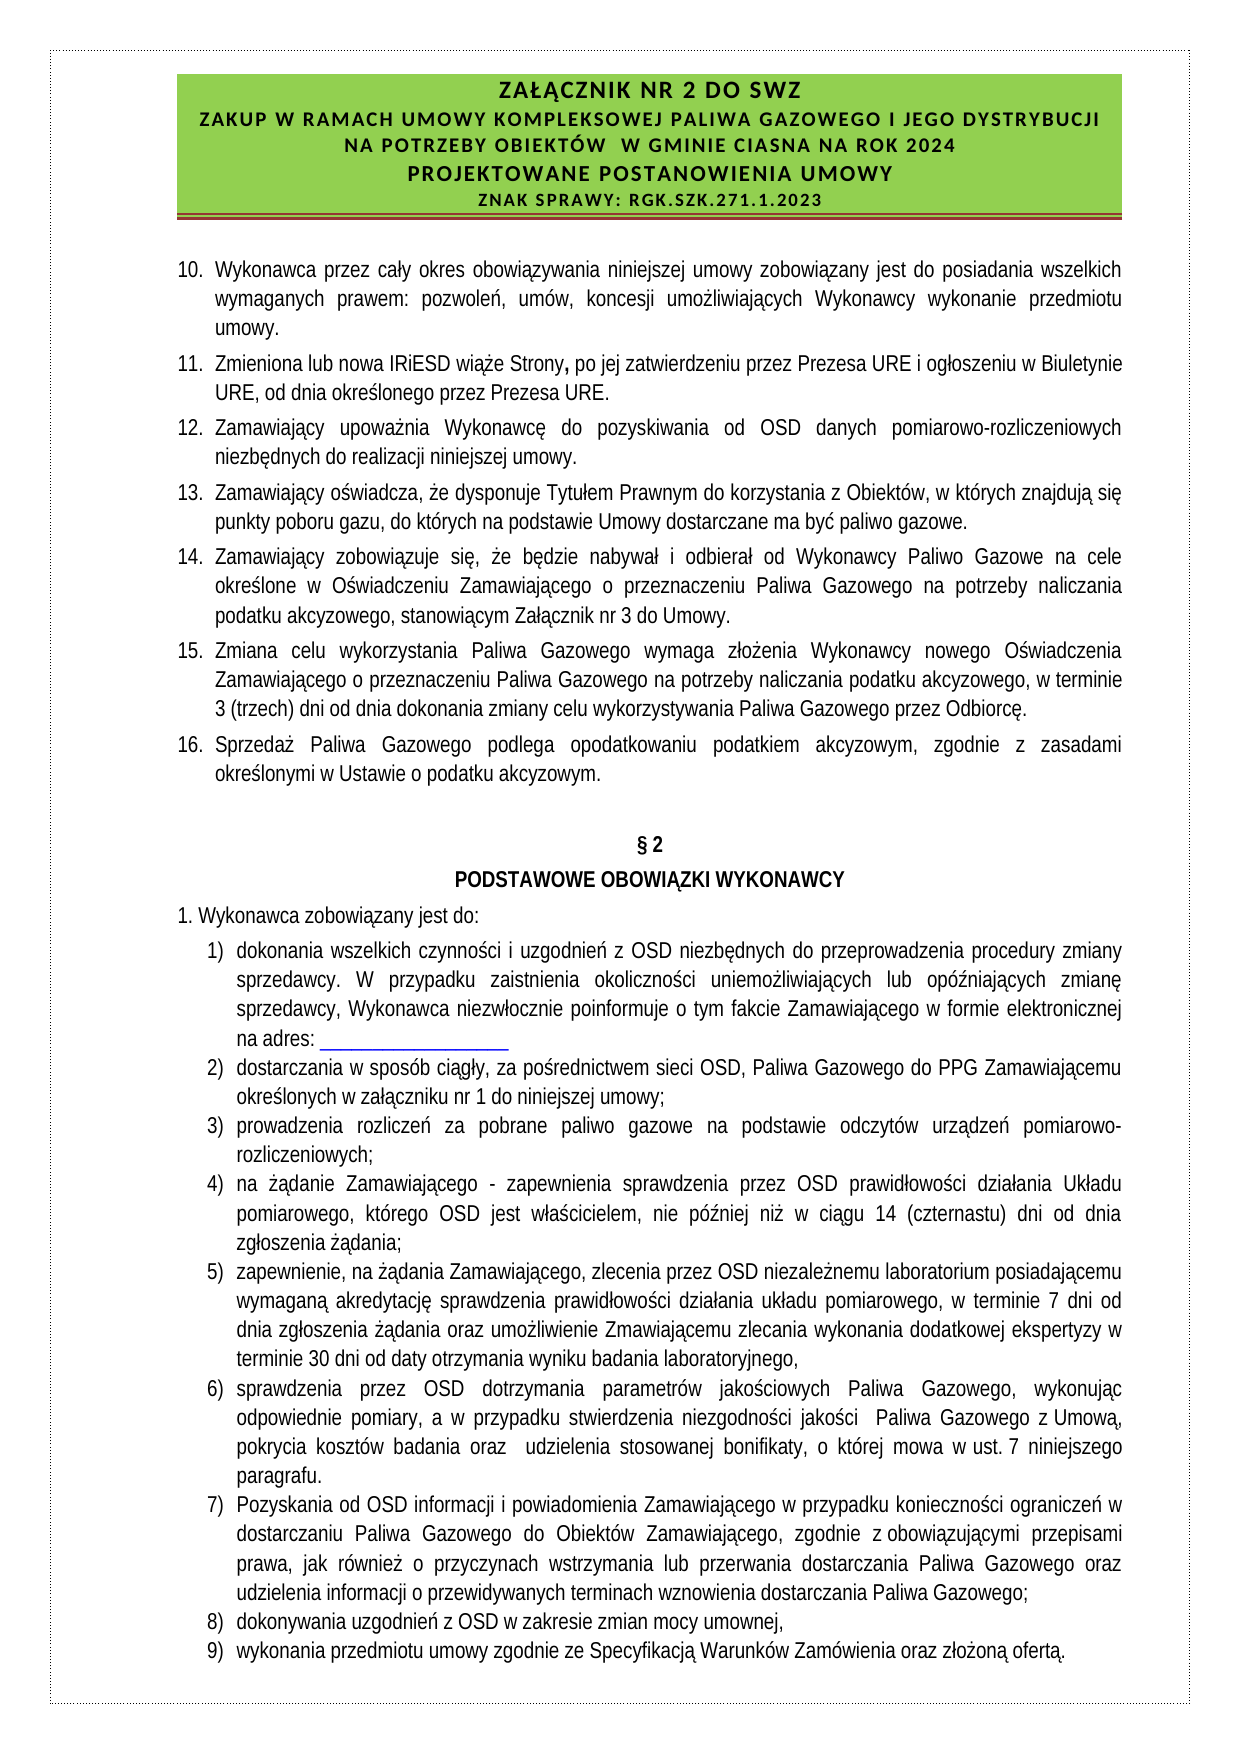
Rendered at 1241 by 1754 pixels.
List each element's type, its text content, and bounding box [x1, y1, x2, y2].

text 1. Wykonawca zobowiązany jest do: [177, 900, 1122, 929]
list Zmiana celu wykorzystania Paliwa Gazowego wymaga złożenia Wykonawcy nowego Oświadczenia Zamawiającego o przeznaczeniu Paliwa Gazowego na potrzeby naliczania podatku akcyzowego, w terminie 3 (trzech) dni od dnia dokonania zmiany celu wykorzystywania Paliwa Gazowego przez Odbiorcę. [177, 635, 1122, 723]
list Zamawiający oświadcza, że dysponuje Tytułem Prawnym do korzystania z Obiektów, w których znajdują się punkty poboru gazu, do których na podstawie Umowy dostarczane ma być paliwo gazowe. [177, 477, 1122, 535]
list Wykonawca przez cały okres obowiązywania niniejszej umowy zobowiązany jest do posiadania wszelkich wymaganych prawem: pozwoleń, umów, koncesji umożliwiających Wykonawcy wykonanie przedmiotu umowy. [177, 254, 1122, 341]
list sprawdzenia przez OSD dotrzymania parametrów jakościowych Paliwa Gazowego, wykonując odpowiednie pomiary, a w przypadku stwierdzenia niezgodności jakości Paliwa Gazowego z Umową, pokrycia kosztów badania oraz udzielenia stosowanej bonifikaty, o której mowa w ust. 7 niniejszego paragrafu. [207, 1373, 1122, 1489]
list prowadzenia rozliczeń za pobrane paliwo gazowe na podstawie odczytów urządzeń pomiarowo-rozliczeniowych; [207, 1110, 1122, 1168]
list dokonywania uzgodnień z OSD w zakresie zmian mocy umownej, [207, 1606, 1122, 1635]
list dostarczania w sposób ciągły, za pośrednictwem sieci OSD, Paliwa Gazowego do PPG Zamawiającemu określonych w załączniku nr 1 do niniejszej umowy; [207, 1052, 1122, 1110]
text PODSTAWOWE OBOWIĄZKI WYKONAWCY [177, 864, 1122, 893]
list Sprzedaż Paliwa Gazowego podlega opodatkowaniu podatkiem akcyzowym, zgodnie z zasadami określonymi w Ustawie o podatku akcyzowym. [177, 729, 1122, 787]
list na żądanie Zamawiającego - zapewnienia sprawdzenia przez OSD prawidłowości działania Układu pomiarowego, którego OSD jest właścicielem, nie później niż w ciągu 14 (czternastu) dni od dnia zgłoszenia żądania; [207, 1168, 1122, 1256]
list wykonania przedmiotu umowy zgodnie ze Specyfikacją Warunków Zamówienia oraz złożoną ofertą. [207, 1635, 1122, 1664]
list dokonania wszelkich czynności i uzgodnień z OSD niezbędnych do przeprowadzenia procedury zmiany sprzedawcy. W przypadku zaistnienia okoliczności uniemożliwiających lub opóźniających zmianę sprzedawcy, Wykonawca niezwłocznie poinformuje o tym fakcie Zamawiającego w formie elektronicznej na adres: __________________ [207, 935, 1122, 1052]
list zapewnienie, na żądania Zamawiającego, zlecenia przez OSD niezależnemu laboratorium posiadającemu wymaganą akredytację sprawdzenia prawidłowości działania układu pomiarowego, w terminie 7 dni od dnia zgłoszenia żądania oraz umożliwienie Zmawiającemu zlecania wykonania dodatkowej ekspertyzy w terminie 30 dni od daty otrzymania wyniku badania laboratoryjnego, [207, 1256, 1122, 1373]
list Zamawiający upoważnia Wykonawcę do pozyskiwania od OSD danych pomiarowo-rozliczeniowych niezbędnych do realizacji niniejszej umowy. [177, 412, 1122, 471]
list Pozyskania od OSD informacji i powiadomienia Zamawiającego w przypadku konieczności ograniczeń w dostarczaniu Paliwa Gazowego do Obiektów Zamawiającego, zgodnie z obowiązującymi przepisami prawa, jak również o przyczynach wstrzymania lub przerwania dostarczania Paliwa Gazowego oraz udzielenia informacji o przewidywanych terminach wznowienia dostarczania Paliwa Gazowego; [207, 1489, 1122, 1606]
list Zamawiający zobowiązuje się, że będzie nabywał i odbierał od Wykonawcy Paliwo Gazowe na cele określone w Oświadczeniu Zamawiającego o przeznaczeniu Paliwa Gazowego na potrzeby naliczania podatku akcyzowego, stanowiącym Załącznik nr 3 do Umowy. [177, 541, 1122, 629]
list Zmieniona lub nowa IRiESD wiąże Strony, po jej zatwierdzeniu przez Prezesa URE i ogłoszeniu w Biuletynie URE, od dnia określonego przez Prezesa URE. [177, 348, 1122, 406]
text § 2 [177, 829, 1122, 858]
